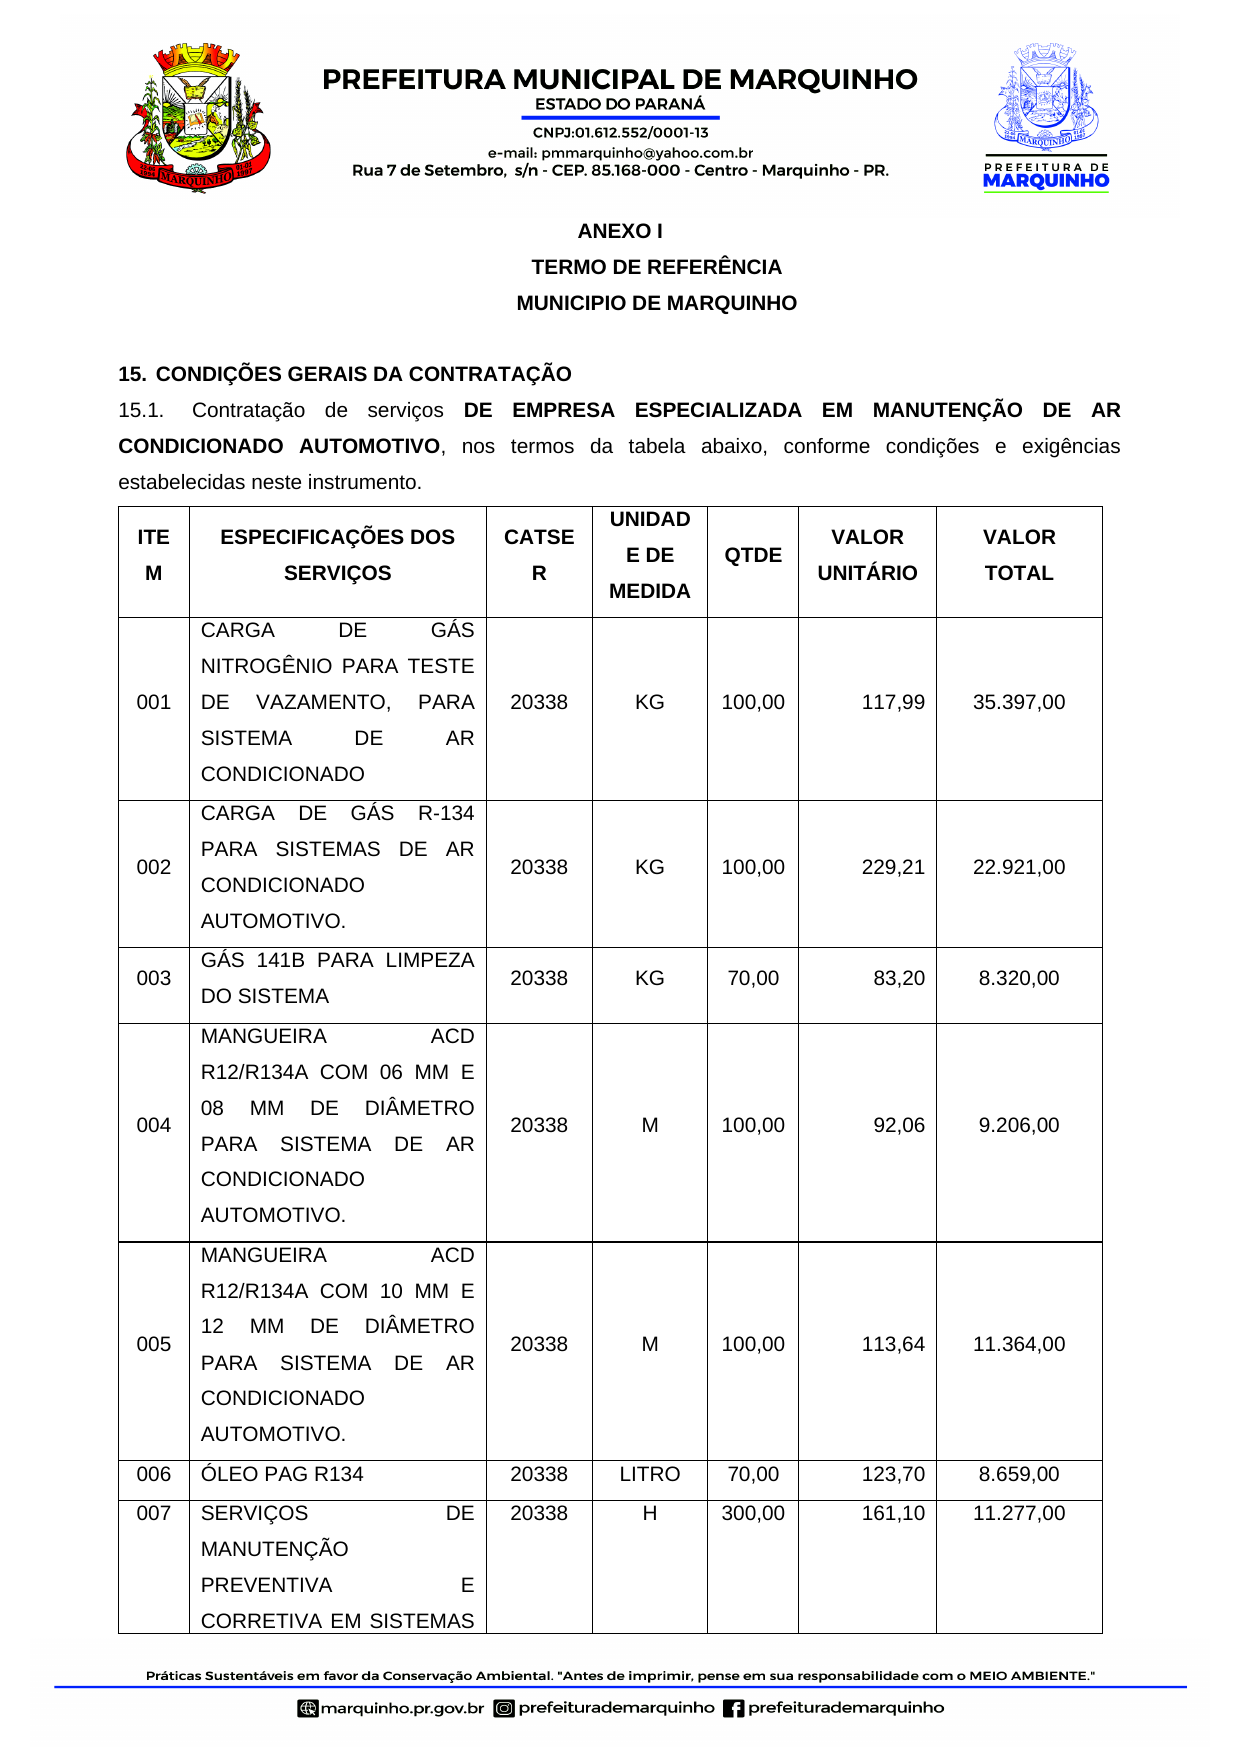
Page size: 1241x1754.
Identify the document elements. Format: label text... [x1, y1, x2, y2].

table_cell 100,00 [708, 801, 798, 947]
text Contratação de serviços DE EMPRESA ESPECIALIZADA EM MANUTENÇÃO DE AR CONDICIONADO AUTOMOTIVO, nos termos da tabela abaixo, conforme condições e exigências estabelecidas neste instrumento. [118, 398, 1122, 494]
table_header ESPECIFICAÇÕES DOS SERVIÇOS [190, 507, 486, 617]
table_cell 300,00 [708, 1501, 798, 1632]
table_cell 35.397,00 [937, 618, 1102, 800]
table_cell KG [593, 948, 707, 1022]
table_cell GÁS 141B PARA LIMPEZA DO SISTEMA [190, 948, 486, 1022]
table_cell 113,64 [799, 1243, 936, 1460]
table_cell 8.659,00 [937, 1461, 1102, 1500]
table_cell 83,20 [799, 948, 936, 1022]
table_cell 003 [119, 948, 189, 1022]
table_cell 20338 [487, 1461, 592, 1500]
text ANEXO I [118, 218, 1122, 242]
table_cell 70,00 [708, 1461, 798, 1500]
table_cell H [593, 1501, 707, 1632]
table_header UNIDADE DE MEDIDA [593, 507, 707, 617]
table_cell 22.921,00 [937, 801, 1102, 947]
table_cell SERVIÇOS DE MANUTENÇÃO PREVENTIVA E CORRETIVA EM SISTEMAS DE AR CONDICIONADO. [190, 1501, 486, 1632]
table_header QTDE [708, 507, 798, 617]
table_cell 100,00 [708, 1243, 798, 1460]
table_cell 117,99 [799, 618, 936, 800]
table_cell 002 [119, 801, 189, 947]
table_cell 006 [119, 1461, 189, 1500]
table_cell 161,10 [799, 1501, 936, 1632]
table_cell MANGUEIRA ACD R12/R134A COM 06 MM E 08 MM DE DIÂMETRO PARA SISTEMA DE AR CONDICIONADO AUTOMOTIVO. [190, 1024, 486, 1241]
table_cell KG [593, 801, 707, 947]
table_cell CARGA DE GÁS NITROGÊNIO PARA TESTE DE VAZAMENTO, PARA SISTEMA DE AR CONDICIONADO [190, 618, 486, 800]
table_cell 001 [119, 618, 189, 800]
table_cell M [593, 1243, 707, 1460]
table_cell 20338 [487, 1024, 592, 1241]
table_cell 20338 [487, 1243, 592, 1460]
table_cell ÓLEO PAG R134 [190, 1461, 486, 1500]
table_cell 229,21 [799, 801, 936, 947]
table_cell 20338 [487, 1501, 592, 1632]
table_cell 123,70 [799, 1461, 936, 1500]
table_cell 11.277,00 [937, 1501, 1102, 1632]
text CONDIÇÕES GERAIS DA CONTRATAÇÃO [118, 362, 1122, 386]
table_cell KG [593, 618, 707, 800]
table_cell 92,06 [799, 1024, 936, 1241]
table_cell LITRO [593, 1461, 707, 1500]
table_cell 004 [119, 1024, 189, 1241]
text MUNICIPIO DE MARQUINHO [118, 290, 1122, 314]
table_header VALOR UNITÁRIO [799, 507, 936, 617]
picture [30, 1638, 1210, 1747]
picture [60, 14, 1181, 218]
table_cell 11.364,00 [937, 1243, 1102, 1460]
table_cell 20338 [487, 618, 592, 800]
table_cell 100,00 [708, 618, 798, 800]
table_header ITEM [119, 507, 189, 617]
table_cell MANGUEIRA ACD R12/R134A COM 10 MM E 12 MM DE DIÂMETRO PARA SISTEMA DE AR CONDICIONADO AUTOMOTIVO. [190, 1243, 486, 1460]
table_cell 8.320,00 [937, 948, 1102, 1022]
table_header CATSER [487, 507, 592, 617]
table_cell 70,00 [708, 948, 798, 1022]
table_cell 20338 [487, 801, 592, 947]
table_cell M [593, 1024, 707, 1241]
table_header VALOR TOTAL [937, 507, 1102, 617]
text TERMO DE REFERÊNCIA [118, 254, 1122, 278]
table_cell 100,00 [708, 1024, 798, 1241]
table_cell 20338 [487, 948, 592, 1022]
table_cell CARGA DE GÁS R-134 PARA SISTEMAS DE AR CONDICIONADO AUTOMOTIVO. [190, 801, 486, 947]
table_cell 9.206,00 [937, 1024, 1102, 1241]
table_cell 005 [119, 1243, 189, 1460]
table_cell 007 [119, 1501, 189, 1632]
